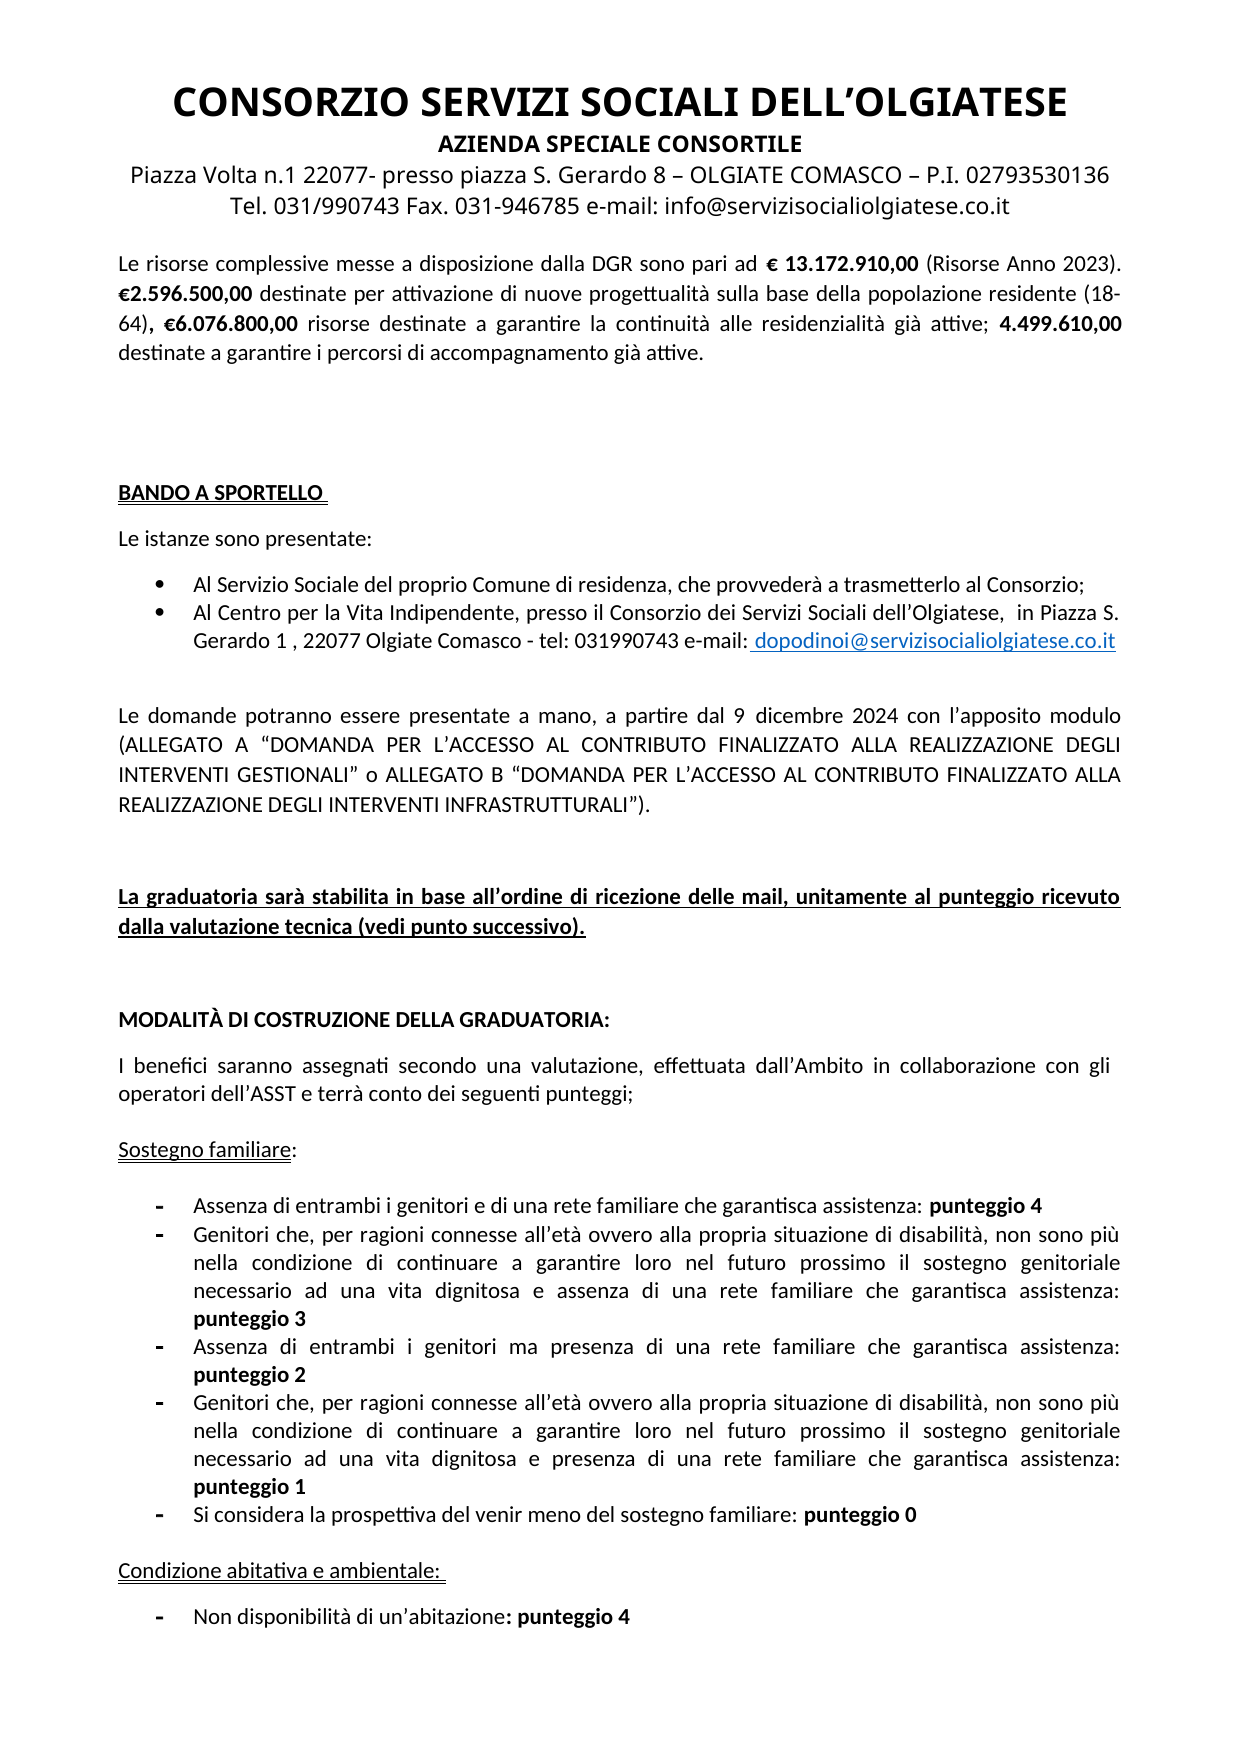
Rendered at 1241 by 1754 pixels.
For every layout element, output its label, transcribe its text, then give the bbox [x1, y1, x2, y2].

list Si considera la prospettiva del venir meno del sostegno familiare: punteggio 0 [156, 1500, 1122, 1528]
text MODALITÀ DI COSTRUZIONE DELLA GRADUATORIA: [118, 1005, 1122, 1033]
text Le risorse complessive messe a disposizione dalla DGR sono pari ad € 13.172.910,00 (Risorse Anno 2023). €2.596.500,00 destinate per attivazione di nuove progettualità sulla base della popolazione residente (18-64), €6.076.800,00 risorse destinate a garantire la continuità alle residenzialità già attive; 4.499.610,00 destinate a garantire i percorsi di accompagnamento già attive. [118, 249, 1122, 367]
text BANDO A SPORTELLO [118, 478, 1122, 506]
list Genitori che, per ragioni connesse all’età ovvero alla propria situazione di disabilità, non sono più nella condizione di continuare a garantire loro nel futuro prossimo il sostegno genitoriale necessario ad una vita dignitosa e assenza di una rete familiare che garantisca assistenza: punteggio 3 [156, 1220, 1122, 1332]
list Al Centro per la Vita Indipendente, presso il Consorzio dei Servizi Sociali dell’Olgiatese, in Piazza S. Gerardo 1 , 22077 Olgiate Comasco - tel: 031990743 e-mail: dopodinoi@servizisocialiolgiatese.co.it [156, 598, 1122, 654]
list Assenza di entrambi i genitori ma presenza di una rete familiare che garantisca assistenza: punteggio 2 [156, 1332, 1122, 1388]
text Condizione abitativa e ambientale: [118, 1556, 1122, 1584]
list Al Servizio Sociale del proprio Comune di residenza, che provvederà a trasmetterlo al Consorzio; [156, 570, 1122, 598]
list Non disponibilità di un’abitazione: punteggio 4 [156, 1602, 1122, 1630]
list Genitori che, per ragioni connesse all’età ovvero alla propria situazione di disabilità, non sono più nella condizione di continuare a garantire loro nel futuro prossimo il sostegno genitoriale necessario ad una vita dignitosa e presenza di una rete familiare che garantisca assistenza: punteggio 1 [156, 1388, 1122, 1500]
list Assenza di entrambi i genitori e di una rete familiare che garantisca assistenza: punteggio 4 [156, 1192, 1122, 1220]
text Le domande potranno essere presentate a mano, a partire dal 9 dicembre 2024 con l’apposito modulo (ALLEGATO A “DOMANDA PER L’ACCESSO AL CONTRIBUTO FINALIZZATO ALLA REALIZZAZIONE DEGLI INTERVENTI GESTIONALI” o ALLEGATO B “DOMANDA PER L’ACCESSO AL CONTRIBUTO FINALIZZATO ALLA REALIZZAZIONE DEGLI INTERVENTI INFRASTRUTTURALI”). [118, 701, 1122, 818]
text Sostegno familiare: [118, 1136, 1112, 1163]
text La graduatoria sarà stabilita in base all’ordine di ricezione delle mail, unitamente al punteggio ricevuto dalla valutazione tecnica (vedi punto successivo). [118, 882, 1122, 940]
text Le istanze sono presentate: [118, 524, 1122, 552]
text I benefici saranno assegnati secondo una valutazione, effettuata dall’Ambito in collaborazione con gli operatori dell’ASST e terrà conto dei seguenti punteggi; [118, 1051, 1112, 1107]
